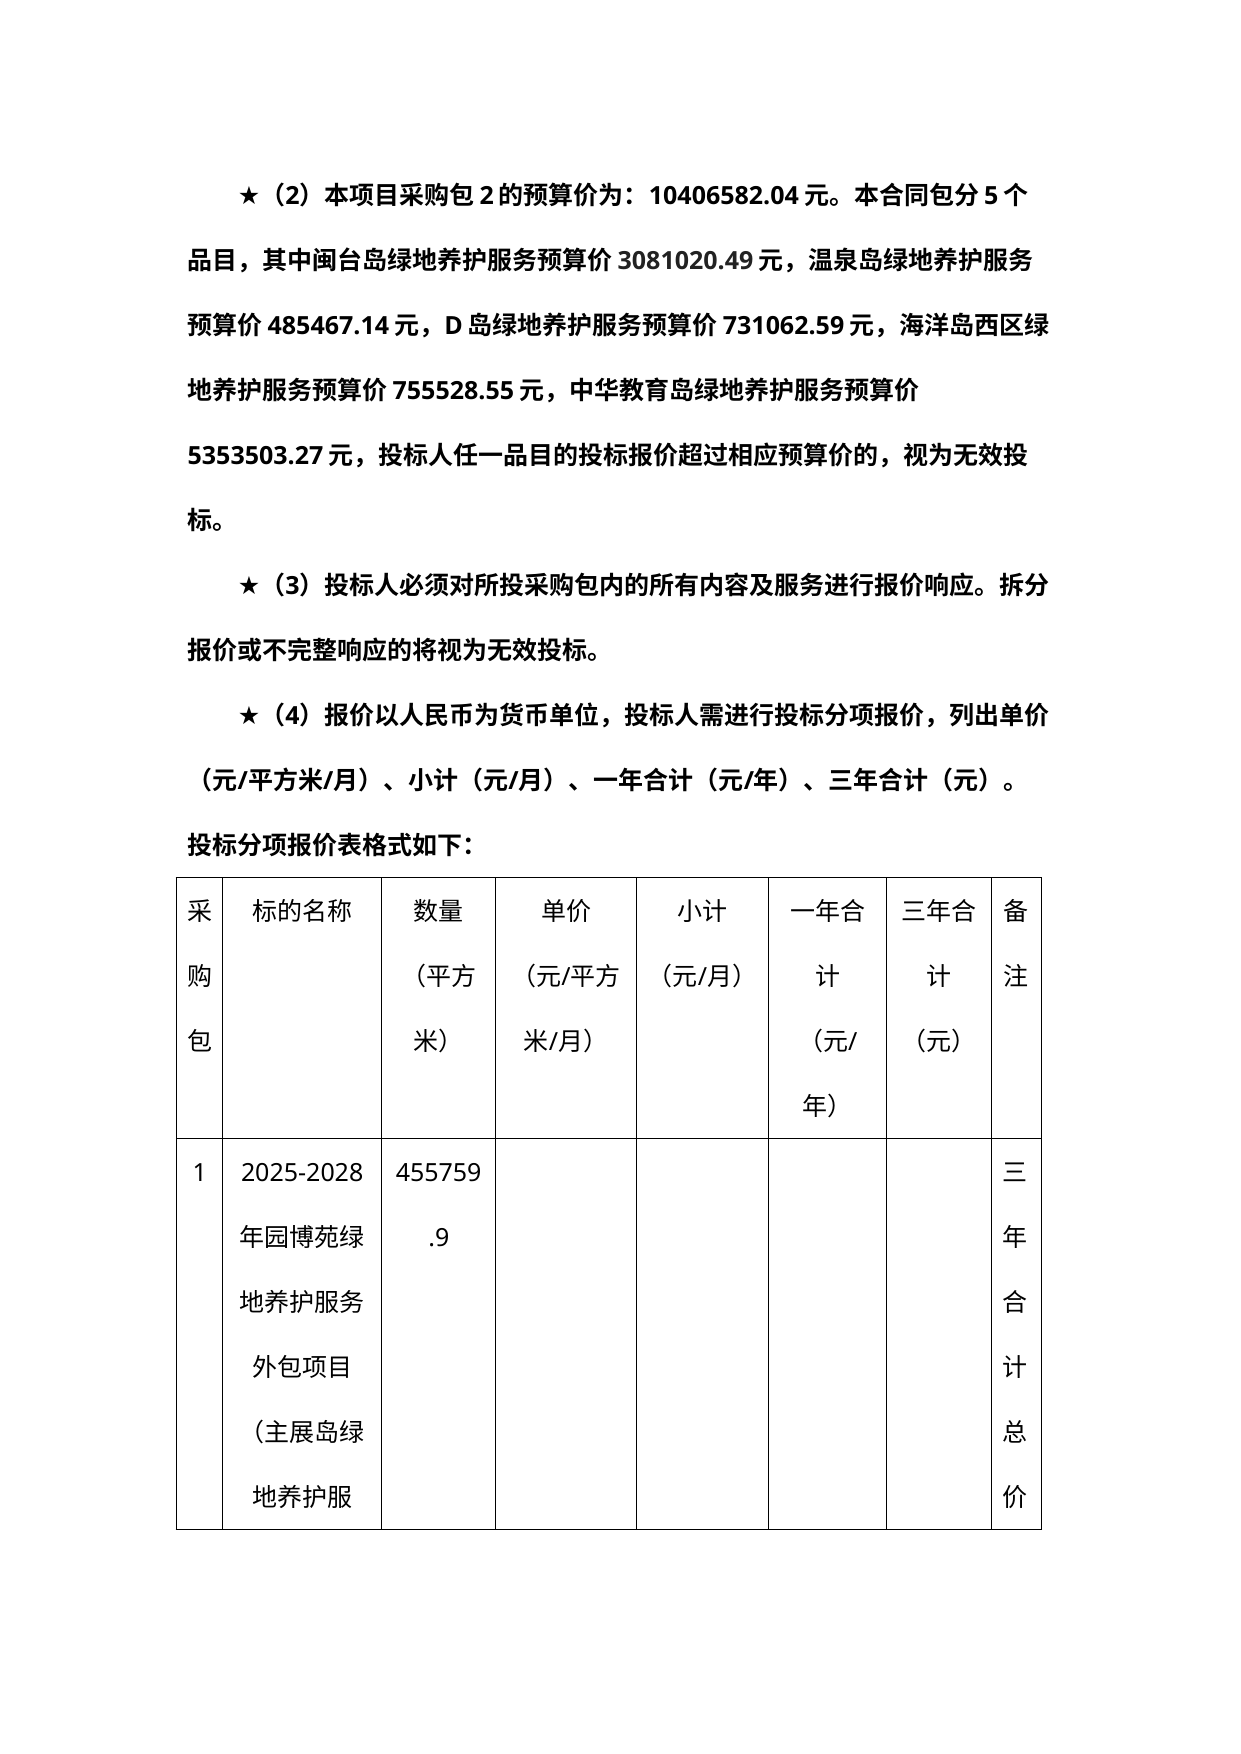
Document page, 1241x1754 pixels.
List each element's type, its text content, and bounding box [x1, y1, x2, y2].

table_header 小计 （元/月） [637, 878, 768, 1138]
table_cell [769, 1139, 886, 1529]
table_header 三年合计 （元） [887, 878, 991, 1138]
table_header 采购包 [177, 878, 222, 1138]
text ★（4）报价以人民币为货币单位，投标人需进行投标分项报价，列出单价（元/平方米/月）、小计（元/月）、一年合计（元/年）、三年合计（元）。投标分项报价表格式如下： [187, 682, 1053, 877]
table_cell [223, 1139, 381, 1529]
table_header 单价 （元/平方米/月） [496, 878, 636, 1138]
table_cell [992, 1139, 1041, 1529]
text ★（2）本项目采购包2的预算价为：10406582.04元。本合同包分5个品目，其中闽台岛绿地养护服务预算价3081020.49元，温泉岛绿地养护服务预算价485467.14元，D岛绿地养护服务预算价731062.59元，海洋岛西区绿地养护服务预算价755528.55元，中华教育岛绿地养护服务预算价5353503.27元，投标人任一品目的投标报价超过相应预算价的，视为无效投标。 [187, 162, 1053, 552]
table_cell [496, 1139, 636, 1529]
table_cell 1 [177, 1139, 222, 1529]
table_cell [637, 1139, 768, 1529]
table_cell 455759.9 [382, 1139, 495, 1529]
table_header 标的名称 [223, 878, 381, 1138]
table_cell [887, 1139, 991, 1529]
table_header 数量 （平方米） [382, 878, 495, 1138]
text ★（3）投标人必须对所投采购包内的所有内容及服务进行报价响应。拆分报价或不完整响应的将视为无效投标。 [187, 552, 1053, 682]
table_header 备注 [992, 878, 1041, 1138]
table_header 一年合计 （元/年） [769, 878, 886, 1138]
